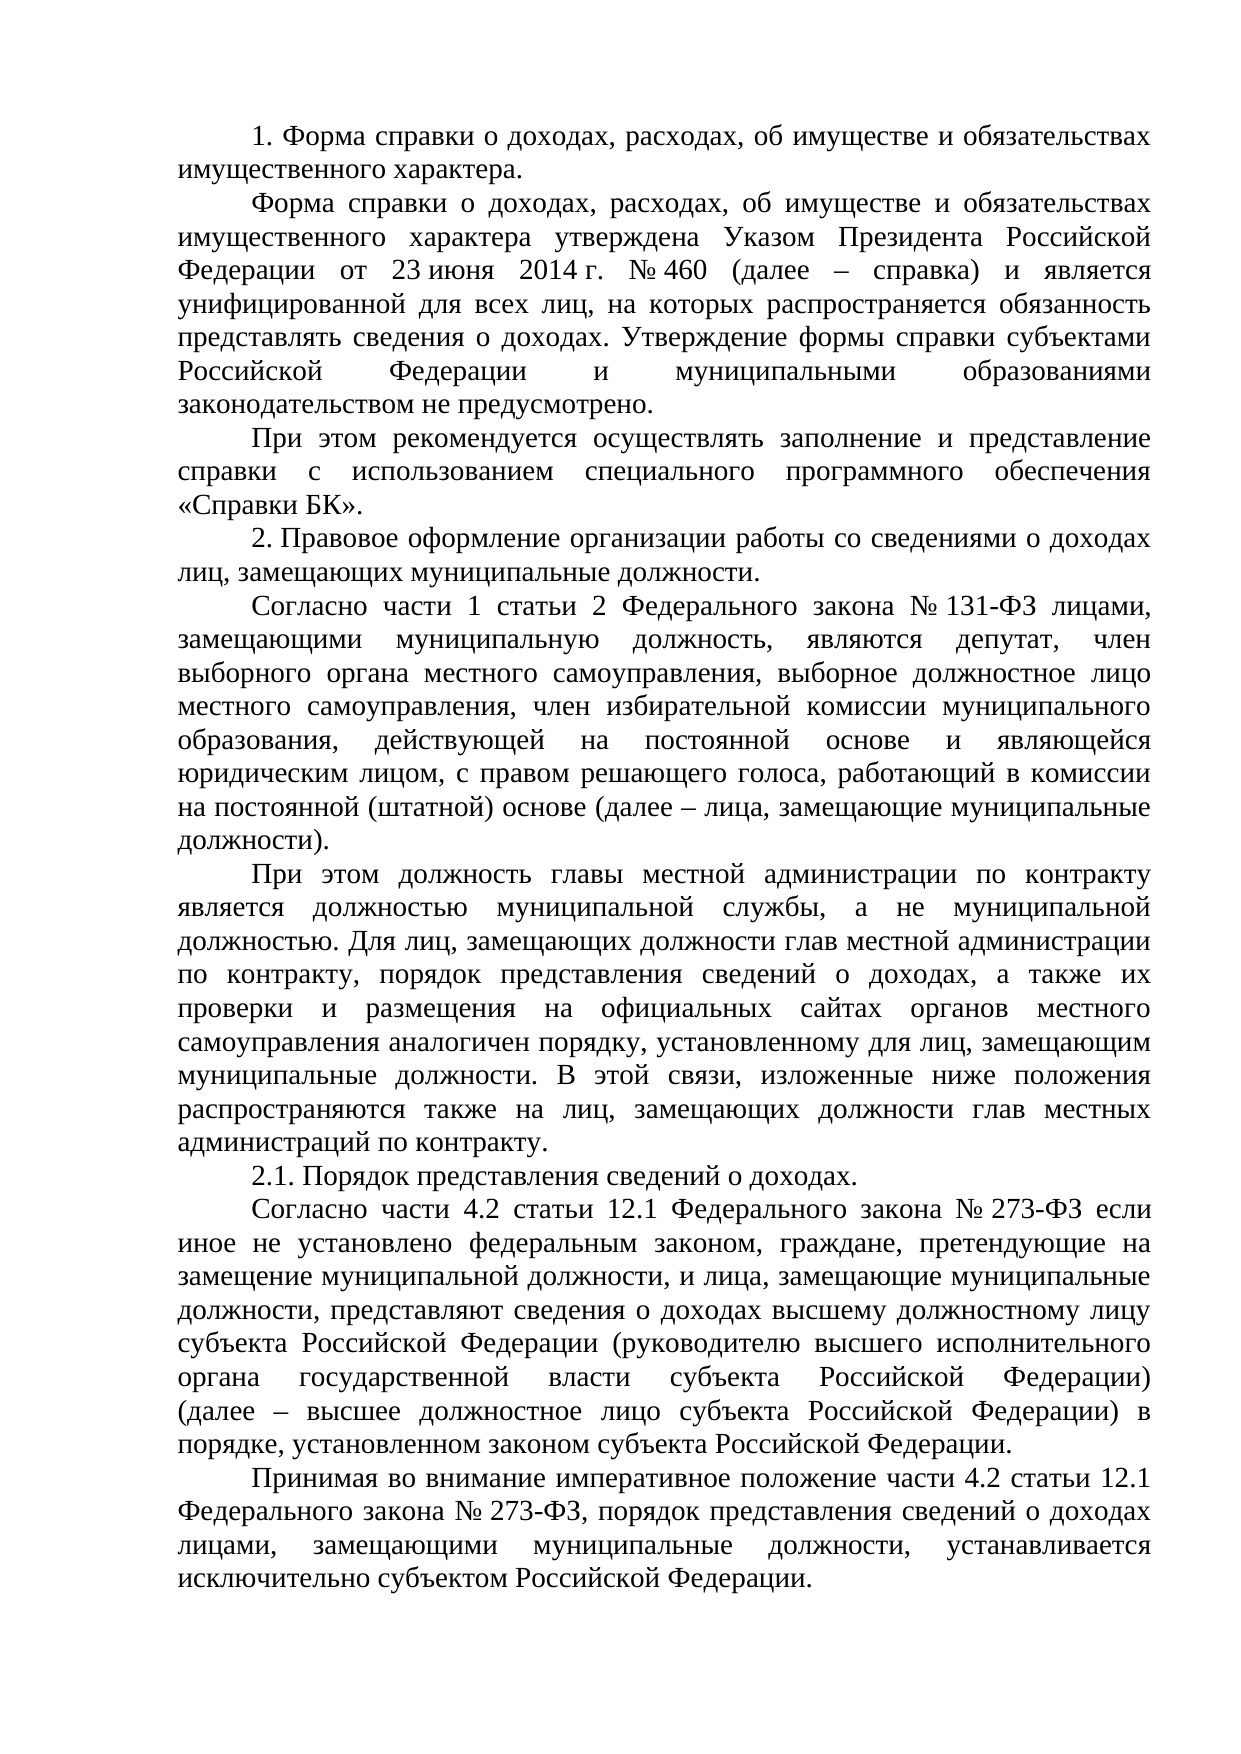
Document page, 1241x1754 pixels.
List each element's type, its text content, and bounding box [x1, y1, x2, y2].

text Форма справки о доходах, расходах, об имуществе и обязательствах имущественного характера утверждена Указом Президента Российской Федерации от 23 июня 2014 г. № 460 (далее – справка) и является унифицированной для всех лиц, на которых распространяется обязанность представлять сведения о доходах. Утверждение формы справки субъектами Российской Федерации и муниципальными образованиями законодательством не предусмотрено. [177, 185, 1152, 420]
text При этом должность главы местной администрации по контракту является должностью муниципальной службы, а не муниципальной должностью. Для лиц, замещающих должности глав местной администрации по контракту, порядок представления сведений о доходах, а также их проверки и размещения на официальных сайтах органов местного самоуправления аналогичен порядку, установленному для лиц, замещающим муниципальные должности. В этой связи, изложенные ниже положения распространяются также на лиц, замещающих должности глав местных администраций по контракту. [177, 856, 1152, 1158]
text 2.1. Порядок представления сведений о доходах. [177, 1158, 1152, 1191]
text Принимая во внимание императивное положение части 4.2 статьи 12.1 Федерального закона № 273-ФЗ, порядок представления сведений о доходах лицами, замещающими муниципальные должности, устанавливается исключительно субъектом Российской Федерации. [177, 1460, 1152, 1594]
text При этом рекомендуется осуществлять заполнение и представление справки с использованием специального программного обеспечения «Справки БК». [177, 420, 1152, 521]
text Согласно части 4.2 статьи 12.1 Федерального закона № 273-ФЗ если иное не установлено федеральным законом, граждане, претендующие на замещение муниципальной должности, и лица, замещающие муниципальные должности, представляют сведения о доходах высшему должностному лицу субъекта Российской Федерации (руководителю высшего исполнительного органа государственной власти субъекта Российской Федерации) (далее – высшее должностное лицо субъекта Российской Федерации) в порядке, установленном законом субъекта Российской Федерации. [177, 1191, 1152, 1460]
text 2. Правовое оформление организации работы со сведениями о доходах лиц, замещающих муниципальные должности. [177, 521, 1152, 588]
text Согласно части 1 статьи 2 Федерального закона № 131-ФЗ лицами, замещающими муниципальную должность, являются депутат, член выборного органа местного самоуправления, выборное должностное лицо местного самоуправления, член избирательной комиссии муниципального образования, действующей на постоянной основе и являющейся юридическим лицом, с правом решающего голоса, работающий в комиссии на постоянной (штатной) основе (далее – лица, замещающие муниципальные должности). [177, 588, 1152, 856]
text 1. Форма справки о доходах, расходах, об имуществе и обязательствах имущественного характера. [177, 118, 1152, 185]
